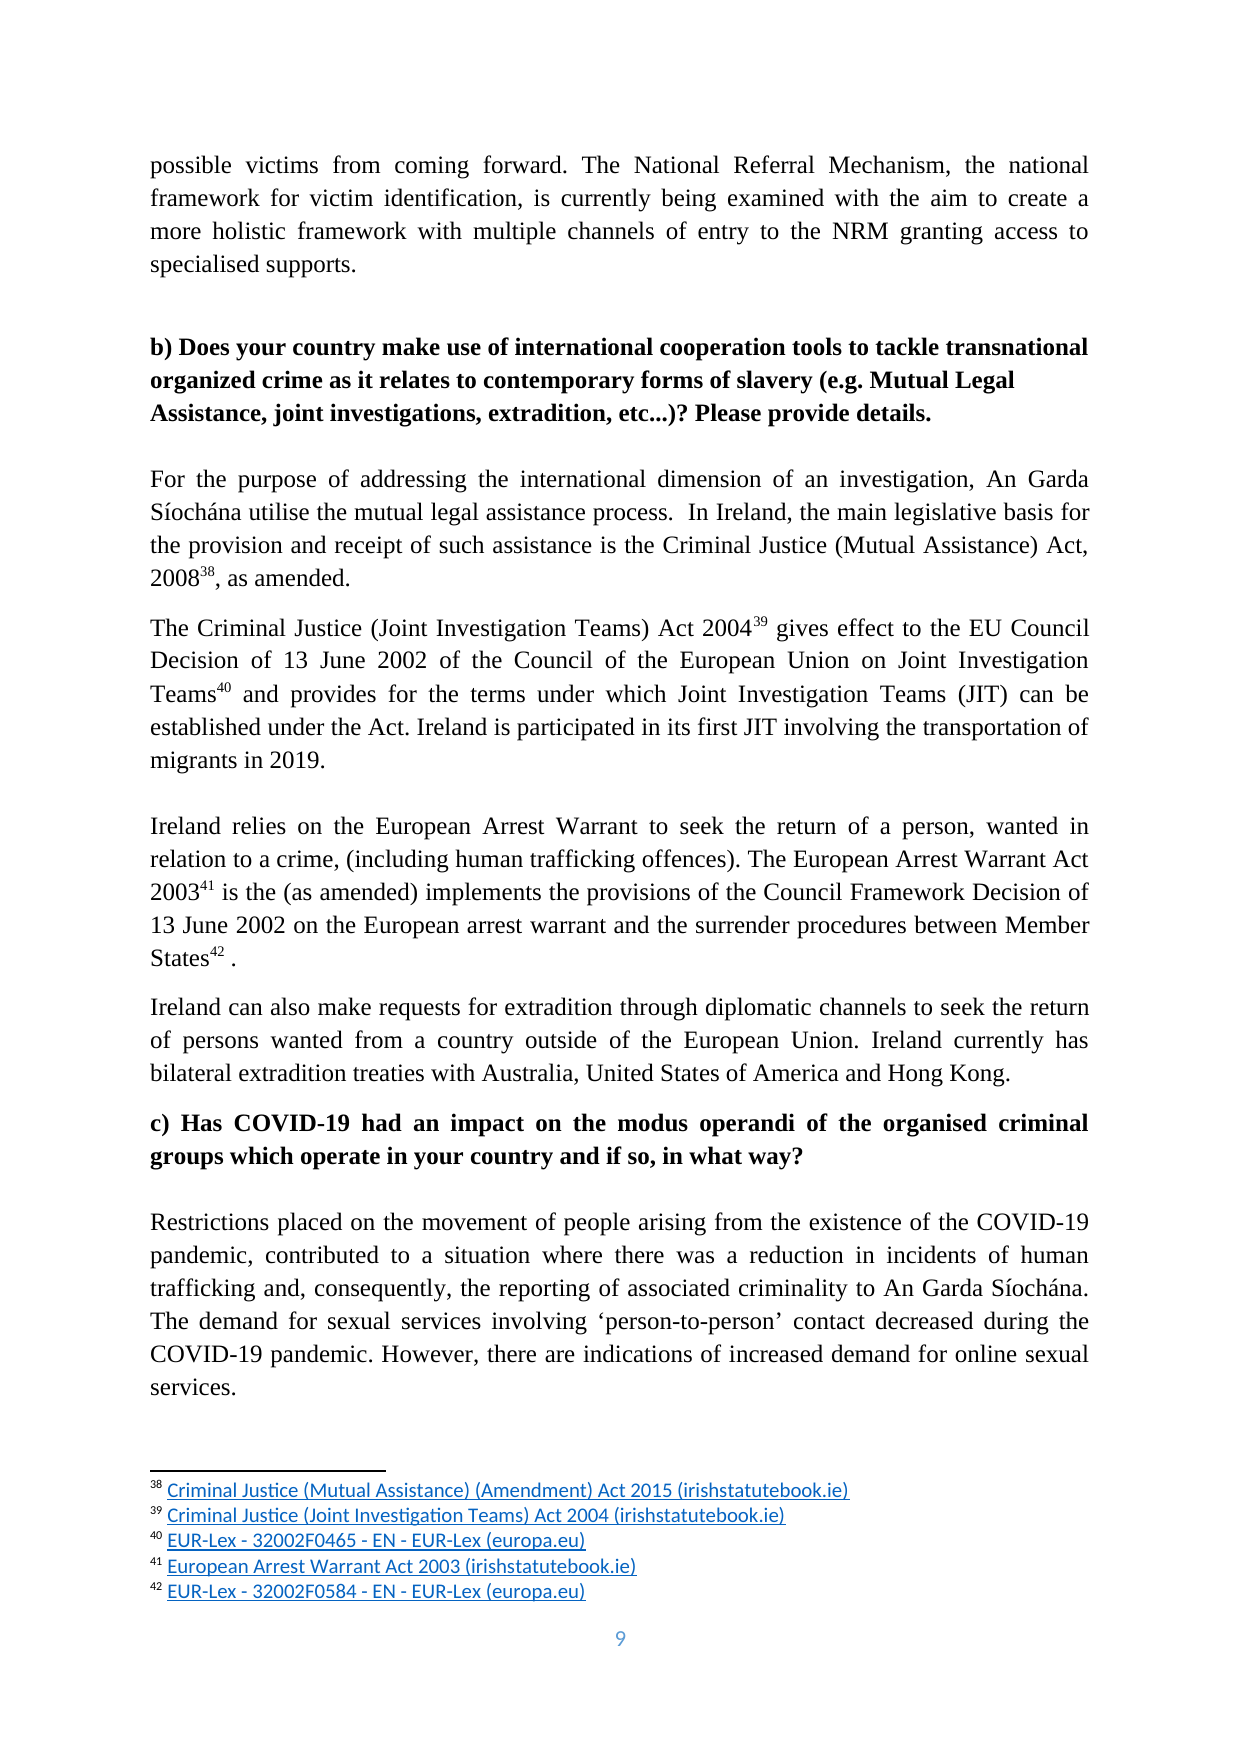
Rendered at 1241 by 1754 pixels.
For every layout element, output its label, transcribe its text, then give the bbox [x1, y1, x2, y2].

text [150, 150, 1090, 278]
text Restrictions placed on the movement of people arising from the existence of the COVID-19 pandemic, contributed to a situation where there was a reduction in incidents of human trafficking and, consequently, the reporting of associated criminality to An Garda Síochána. The demand for sexual services involving ‘person-to-person’ contact decreased during the COVID-19 pandemic. However, there are indications of increased demand for online sexual services. [150, 1207, 1090, 1401]
text For the purpose of addressing the international dimension of an investigation, An Garda Síochána utilise the mutual legal assistance process. In Ireland, the main legislative basis for the provision and receipt of such assistance is the Criminal Justice (Mutual Assistance) Act, 2008, as amended. [150, 464, 1090, 592]
text Ireland relies on the European Arrest Warrant to seek the return of a person, wanted in relation to a crime, (including human trafficking offences). The European Arrest Warrant Act 2003 is the (as amended) implements the provisions of the Council Framework Decision of 13 June 2002 on the European arrest warrant and the surrender procedures between Member States . [150, 811, 1090, 972]
text Ireland can also make requests for extradition through diplomatic channels to seek the return of persons wanted from a country outside of the European Union. Ireland currently has bilateral extradition treaties with Australia, United States of America and Hong Kong. [150, 992, 1090, 1087]
text b) Does your country make use of international cooperation tools to tackle transnational [150, 332, 1090, 361]
text c) Has COVID-19 had an impact on the modus operandi of the organised criminal groups which operate in your country and if so, in what way? [150, 1108, 1090, 1170]
text Assistance, joint investigations, extradition, etc...)? Please provide details. [150, 398, 1090, 427]
text The Criminal Justice (Joint Investigation Teams) Act 2004 gives effect to the EU Council Decision of 13 June 2002 of the Council of the European Union on Joint Investigation Teams and provides for the terms under which Joint Investigation Teams (JIT) can be established under the Act. Ireland is participated in its first JIT involving the transportation of migrants in 2019. [150, 613, 1090, 773]
text organized crime as it relates to contemporary forms of slavery (e.g. Mutual Legal [150, 365, 1090, 393]
